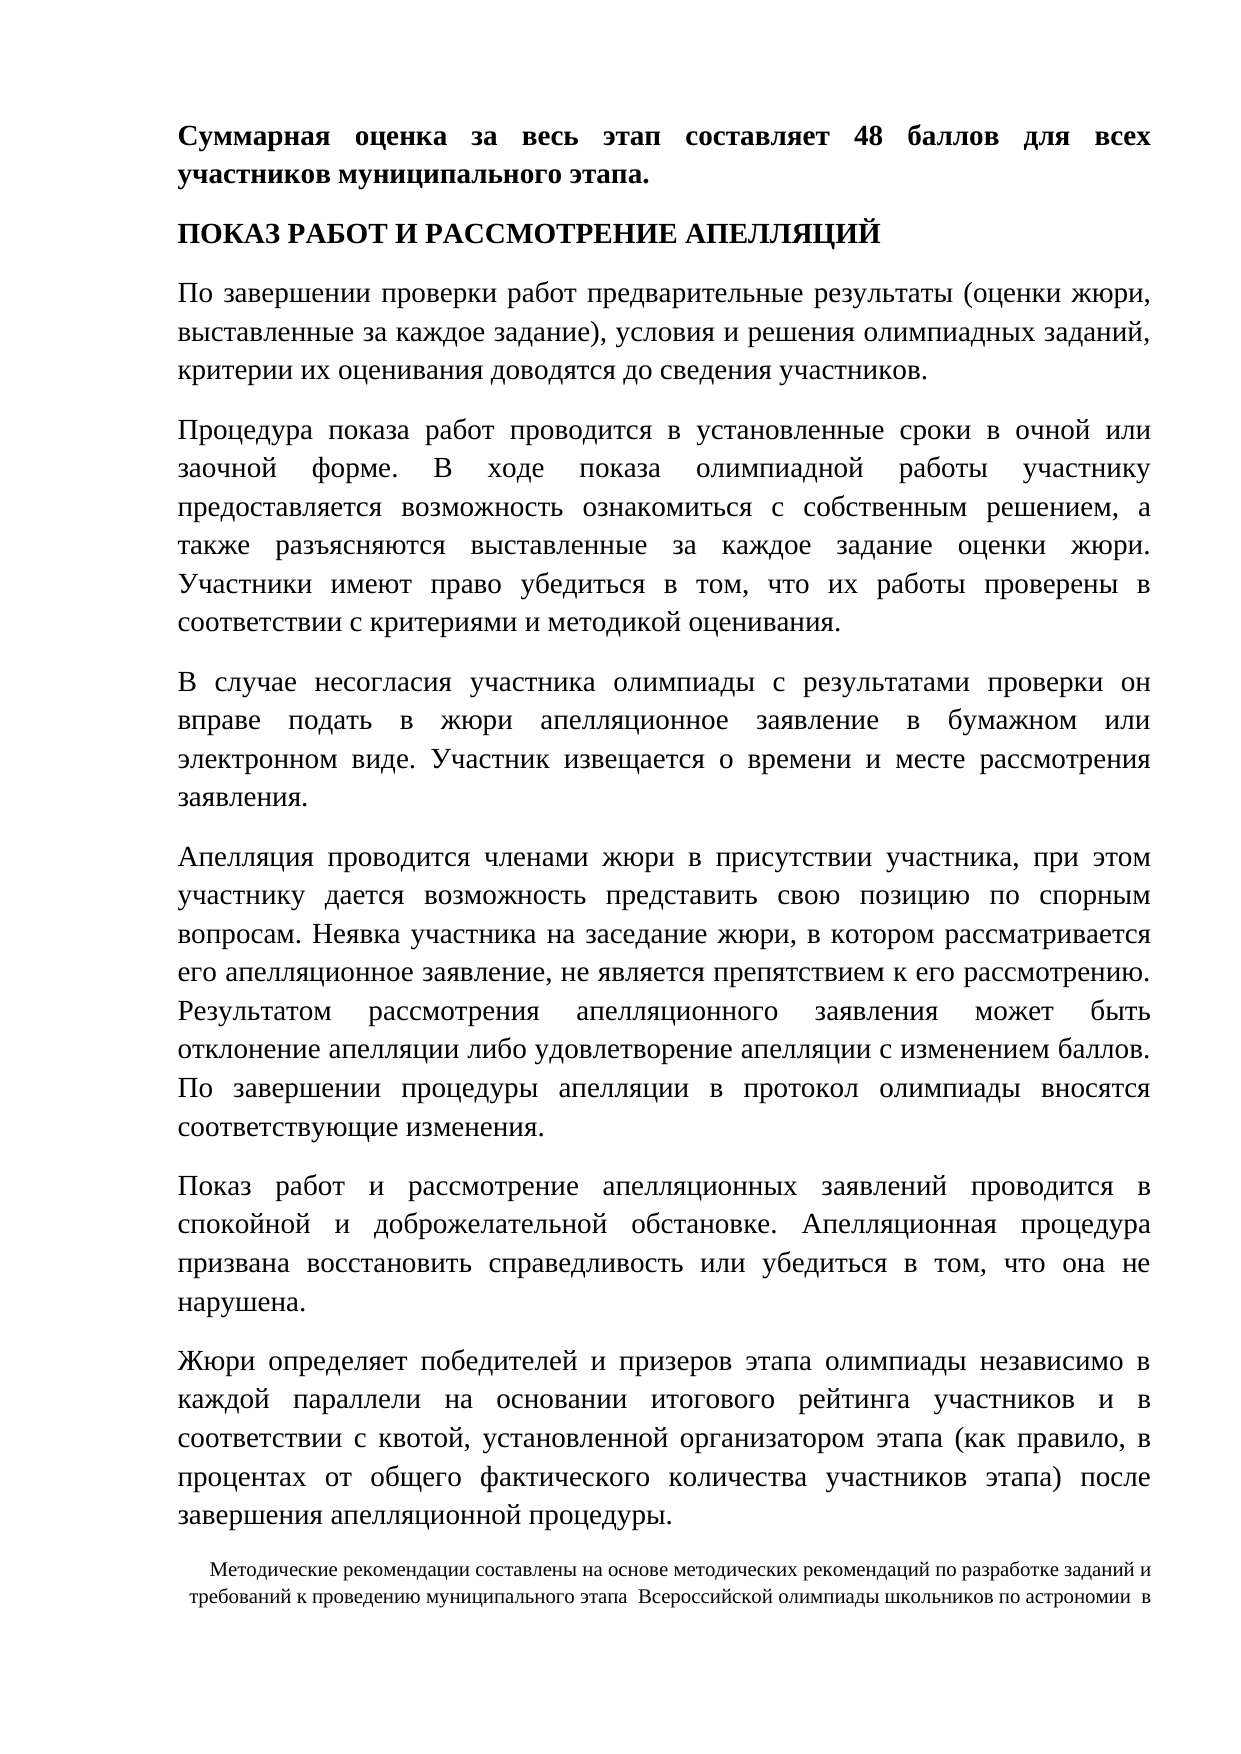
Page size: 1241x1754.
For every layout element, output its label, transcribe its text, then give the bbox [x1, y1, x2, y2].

text Суммарная оценка за весь этап составляет 48 баллов для всех участников муниципального этапа. [177, 118, 1152, 190]
text ПОКАЗ РАБОТ И РАССМОТРЕНИЕ АПЕЛЛЯЦИЙ [177, 216, 1152, 249]
text Жюри определяет победителей и призеров этапа олимпиады независимо в каждой параллели на основании итогового рейтинга участников и в соответствии с квотой, установленной организатором этапа (как правило, в процентах от общего фактического количества участников этапа) после завершения апелляционной процедуры. [177, 1343, 1152, 1531]
text По завершении проверки работ предварительные результаты (оценки жюри, выставленные за каждое задание), условия и решения олимпиадных заданий, критерии их оценивания доводятся до сведения участников. [177, 275, 1152, 386]
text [177, 1557, 1152, 1608]
text Показ работ и рассмотрение апелляционных заявлений проводится в спокойной и доброжелательной обстановке. Апелляционная процедура призвана восстановить справедливость или убедиться в том, что она не нарушена. [177, 1168, 1152, 1317]
text В случае несогласия участника олимпиады с результатами проверки он вправе подать в жюри апелляционное заявление в бумажном или электронном виде. Участник извещается о времени и месте рассмотрения заявления. [177, 664, 1152, 813]
text Процедура показа работ проводится в установленные сроки в очной или заочной форме. В ходе показа олимпиадной работы участнику предоставляется возможность ознакомиться с собственным решением, а также разъясняются выставленные за каждое задание оценки жюри. Участники имеют право убедиться в том, что их работы проверены в соответствии с критериями и методикой оценивания. [177, 412, 1152, 638]
text Апелляция проводится членами жюри в присутствии участника, при этом участнику дается возможность представить свою позицию по спорным вопросам. Неявка участника на заседание жюри, в котором рассматривается его апелляционное заявление, не является препятствием к его рассмотрению. Результатом рассмотрения апелляционного заявления может быть отклонение апелляции либо удовлетворение апелляции с изменением баллов. По завершении процедуры апелляции в протокол олимпиады вносятся соответствующие изменения. [177, 839, 1152, 1142]
